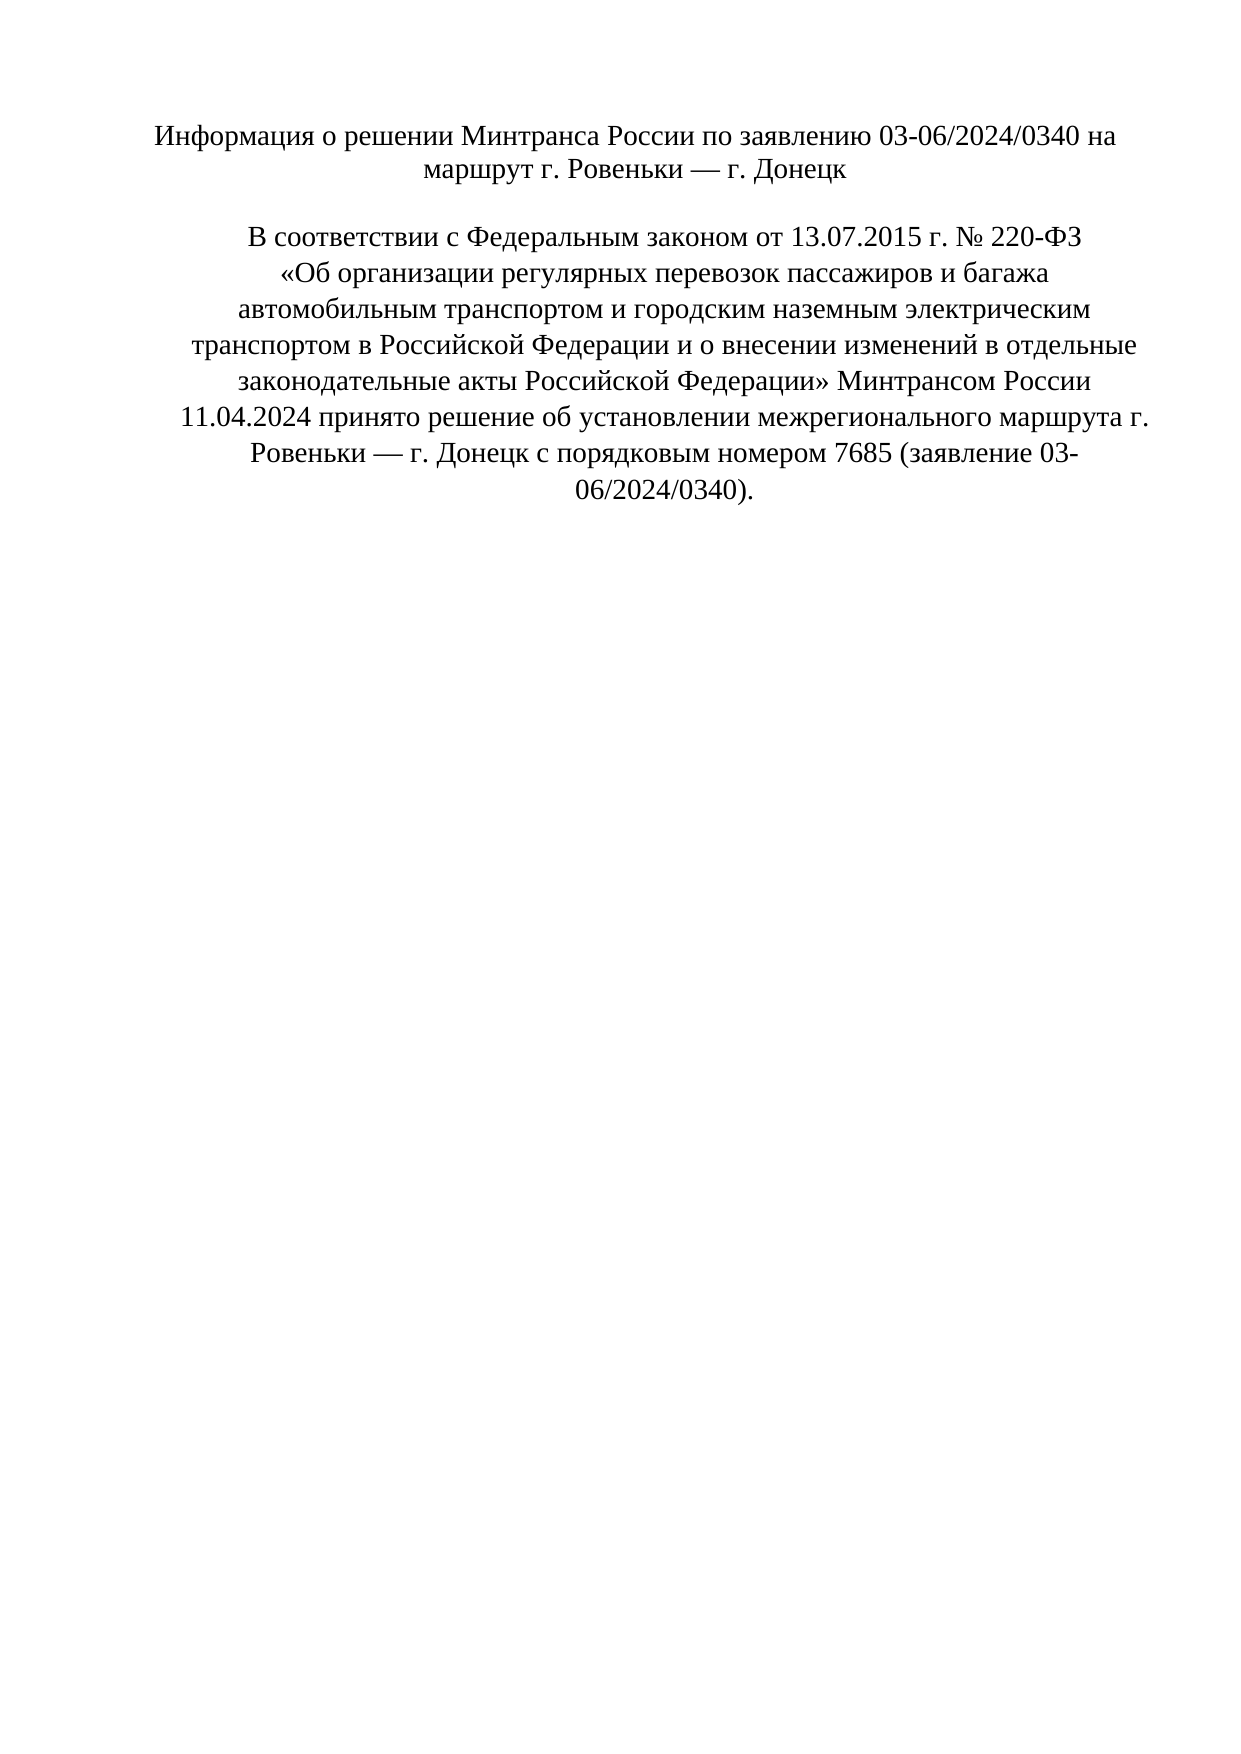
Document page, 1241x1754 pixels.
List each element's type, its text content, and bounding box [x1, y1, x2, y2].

text В соответствии с Федеральным законом от 13.07.2015 г. № 220-ФЗ «Об организации регулярных перевозок пассажиров и багажа автомобильным транспортом и городским наземным электрическим транспортом в Российской Федерации и о внесении изменений в отдельные законодательные акты Российской Федерации» Минтрансом России 11.04.2024 принято решение об установлении межрегионального маршрута г. Ровеньки — г. Донецк с порядковым номером 7685 (заявление 03-06/2024/0340). [177, 219, 1152, 505]
text Информация о решении Минтранса России по заявлению 03-06/2024/0340 на маршрут г. Ровеньки — г. Донецк [118, 118, 1152, 185]
